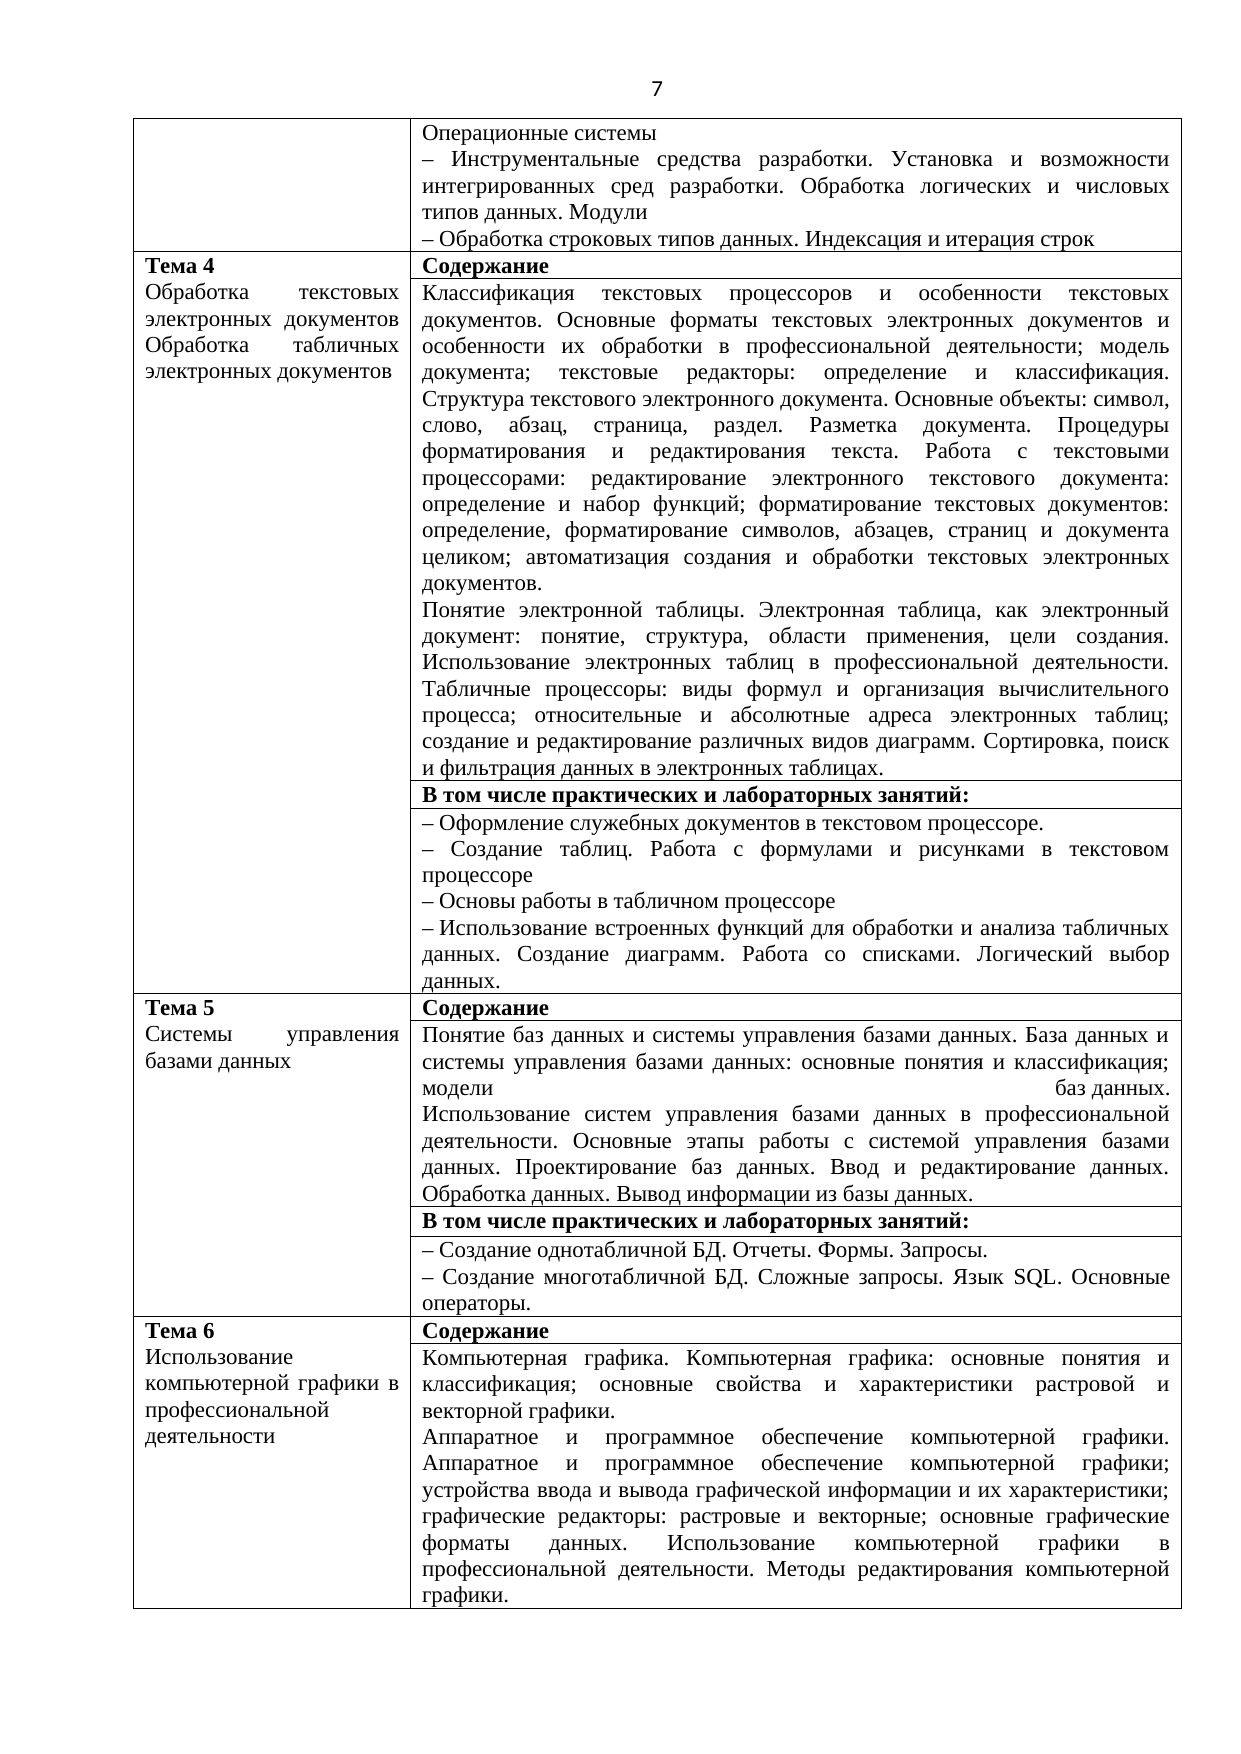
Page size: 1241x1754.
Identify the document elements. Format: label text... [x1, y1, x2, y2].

table_cell В том числе практических и лабораторных занятий: [411, 781, 1181, 807]
table_cell Содержание [411, 1317, 1181, 1343]
table_cell – Оформление служебных документов в текстовом процессоре. – Создание таблиц. Работа с формулами и рисунками в текстовом процессоре – Основы работы в табличном процессоре – Использование встроенных функций для обработки и анализа табличных данных. Создание диаграмм. Работа со списками. Логический выбор данных. [411, 809, 1181, 993]
table_cell Тема 5 Системы управления базами данных [134, 994, 410, 1316]
table_cell Содержание [411, 252, 1181, 278]
table_cell В том числе практических и лабораторных занятий: [411, 1207, 1181, 1236]
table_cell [411, 119, 1181, 251]
table_cell Компьютерная графика. Компьютерная графика: основные понятия и классификация; основные свойства и характеристики растровой и векторной графики. Аппаратное и программное обеспечение компьютерной графики. Аппаратное и программное обеспечение компьютерной графики; устройства ввода и вывода графической информации и их характеристики; графические редакторы: растровые и векторные; основные графические форматы данных. Использование компьютерной графики в профессиональной деятельности. Методы редактирования компьютерной графики. [411, 1344, 1181, 1608]
table_cell Тема 4 Обработка текстовых электронных документов Обработка табличных электронных документов [134, 252, 410, 993]
table_cell Тема 6 Использование компьютерной графики в профессиональной деятельности [134, 1317, 410, 1608]
table_cell Классификация текстовых процессоров и особенности текстовых документов. Основные форматы текстовых электронных документов и особенности их обработки в профессиональной деятельности; модель документа; текстовые редакторы: определение и классификация. Структура текстового электронного документа. Основные объекты: символ, слово, абзац, страница, раздел. Разметка документа. Процедуры форматирования и редактирования текста. Работа с текстовыми процессорами: редактирование электронного текстового документа: определение и набор функций; форматирование текстовых документов: определение, форматирование символов, абзацев, страниц и документа целиком; автоматизация создания и обработки текстовых электронных документов. Понятие электронной таблицы. Электронная таблица, как электронный документ: понятие, структура, области применения, цели создания. Использование электронных таблиц в профессиональной деятельности. Табличные процессоры: виды формул и организация вычислительного процесса; относительные и абсолютные адреса электронных таблиц; создание и редактирование различных видов диаграмм. Сортировка, поиск и фильтрация данных в электронных таблицах. [411, 279, 1181, 780]
table_cell Понятие баз данных и системы управления базами данных. База данных и системы управления базами данных: основные понятия и классификация; модели баз данных. Использование систем управления базами данных в профессиональной деятельности. Основные этапы работы с системой управления базами данных. Проектирование баз данных. Ввод и редактирование данных. Обработка данных. Вывод информации из базы данных. [411, 1021, 1181, 1206]
table_cell Содержание [411, 994, 1181, 1020]
table_cell – Создание однотабличной БД. Отчеты. Формы. Запросы. – Создание многотабличной БД. Сложные запросы. Язык SQL. Основные операторы. [411, 1237, 1181, 1316]
